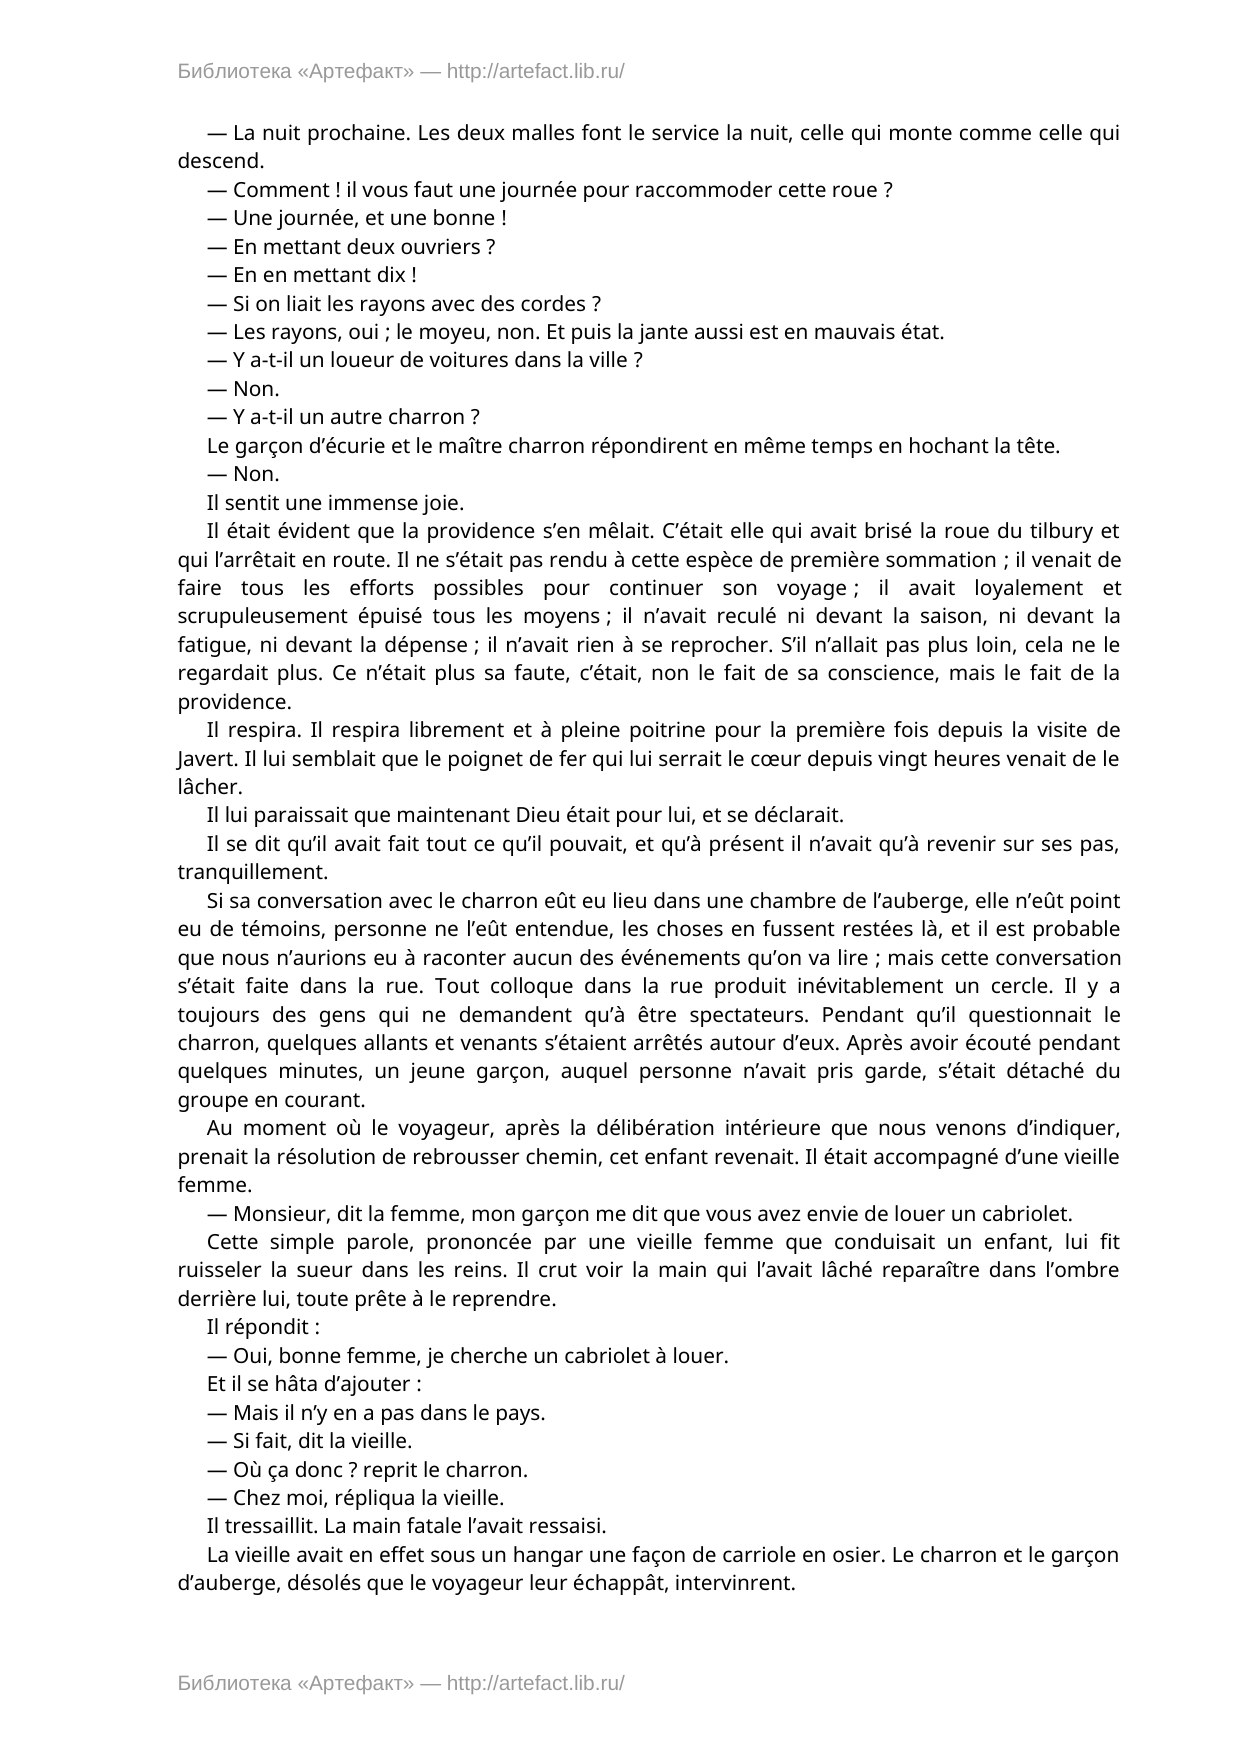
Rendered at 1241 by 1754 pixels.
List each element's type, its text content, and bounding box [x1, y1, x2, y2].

text — Y a-t-il un autre charron ? [177, 402, 1122, 431]
text Il tressaillit. La main fatale l’avait ressaisi. [177, 1512, 1122, 1540]
text — Si on liait les rayons avec des cordes ? [177, 289, 1122, 317]
text — Monsieur, dit la femme, mon garçon me dit que vous avez envie de louer un cabriolet. [177, 1199, 1122, 1227]
text Il respira. Il respira librement et à pleine poitrine pour la première fois depuis la visite de Javert. Il lui semblait que le poignet de fer qui lui serrait le cœur depuis vingt heures venait de le lâcher. [177, 715, 1122, 801]
text — Non. [177, 374, 1122, 402]
text Au moment où le voyageur, après la délibération intérieure que nous venons d’indiquer, prenait la résolution de rebrousser chemin, cet enfant revenait. Il était accompagné d’une vieille femme. [177, 1113, 1122, 1199]
text Et il se hâta d’ajouter : [177, 1369, 1122, 1398]
text Si sa conversation avec le charron eût eu lieu dans une chambre de l’auberge, elle n’eût point eu de témoins, personne ne l’eût entendue, les choses en fussent restées là, et il est probable que nous n’aurions eu à raconter aucun des événements qu’on va lire ; mais cette conversation s’était faite dans la rue. Tout colloque dans la rue produit inévitablement un cercle. Il y a toujours des gens qui ne demandent qu’à être spectateurs. Pendant qu’il questionnait le charron, quelques allants et venants s’étaient arrêtés autour d’eux. Après avoir écouté pendant quelques minutes, un jeune garçon, auquel personne n’avait pris garde, s’était détaché du groupe en courant. [177, 886, 1122, 1113]
text — Comment ! il vous faut une journée pour raccommoder cette roue ? [177, 175, 1122, 203]
text — En en mettant dix ! [177, 260, 1122, 289]
text — Chez moi, répliqua la vieille. [177, 1483, 1122, 1512]
text Il lui paraissait que maintenant Dieu était pour lui, et se déclarait. [177, 801, 1122, 829]
text Le garçon d’écurie et le maître charron répondirent en même temps en hochant la tête. [177, 431, 1122, 459]
text — Oui, bonne femme, je cherche un cabriolet à louer. [177, 1341, 1122, 1369]
text Il se dit qu’il avait fait tout ce qu’il pouvait, et qu’à présent il n’avait qu’à revenir sur ses pas, tranquillement. [177, 829, 1122, 886]
text Il était évident que la providence s’en mêlait. C’était elle qui avait brisé la roue du tilbury et qui l’arrêtait en route. Il ne s’était pas rendu à cette espèce de première sommation ; il venait de faire tous les efforts possibles pour continuer son voyage ; il avait loyalement et scrupuleusement épuisé tous les moyens ; il n’avait reculé ni devant la saison, ni devant la fatigue, ni devant la dépense ; il n’avait rien à se reprocher. S’il n’allait pas plus loin, cela ne le regardait plus. Ce n’était plus sa faute, c’était, non le fait de sa conscience, mais le fait de la providence. [177, 516, 1122, 715]
text — Y a-t-il un loueur de voitures dans la ville ? [177, 346, 1122, 374]
text Il sentit une immense joie. [177, 488, 1122, 516]
text — Non. [177, 459, 1122, 488]
text — En mettant deux ouvriers ? [177, 232, 1122, 260]
text — Les rayons, oui ; le moyeu, non. Et puis la jante aussi est en mauvais état. [177, 317, 1122, 346]
text Cette simple parole, prononcée par une vieille femme que conduisait un enfant, lui fit ruisseler la sueur dans les reins. Il crut voir la main qui l’avait lâché reparaître dans l’ombre derrière lui, toute prête à le reprendre. [177, 1227, 1122, 1312]
text La vieille avait en effet sous un hangar une façon de carriole en osier. Le charron et le garçon d’auberge, désolés que le voyageur leur échappât, intervinrent. [177, 1540, 1122, 1597]
text — Une journée, et une bonne ! [177, 203, 1122, 232]
text — Mais il n’y en a pas dans le pays. [177, 1398, 1122, 1426]
text — Si fait, dit la vieille. [177, 1426, 1122, 1455]
text Il répondit : [177, 1312, 1122, 1341]
text — La nuit prochaine. Les deux malles font le service la nuit, celle qui monte comme celle qui descend. [177, 118, 1122, 175]
text — Où ça donc ? reprit le charron. [177, 1455, 1122, 1483]
